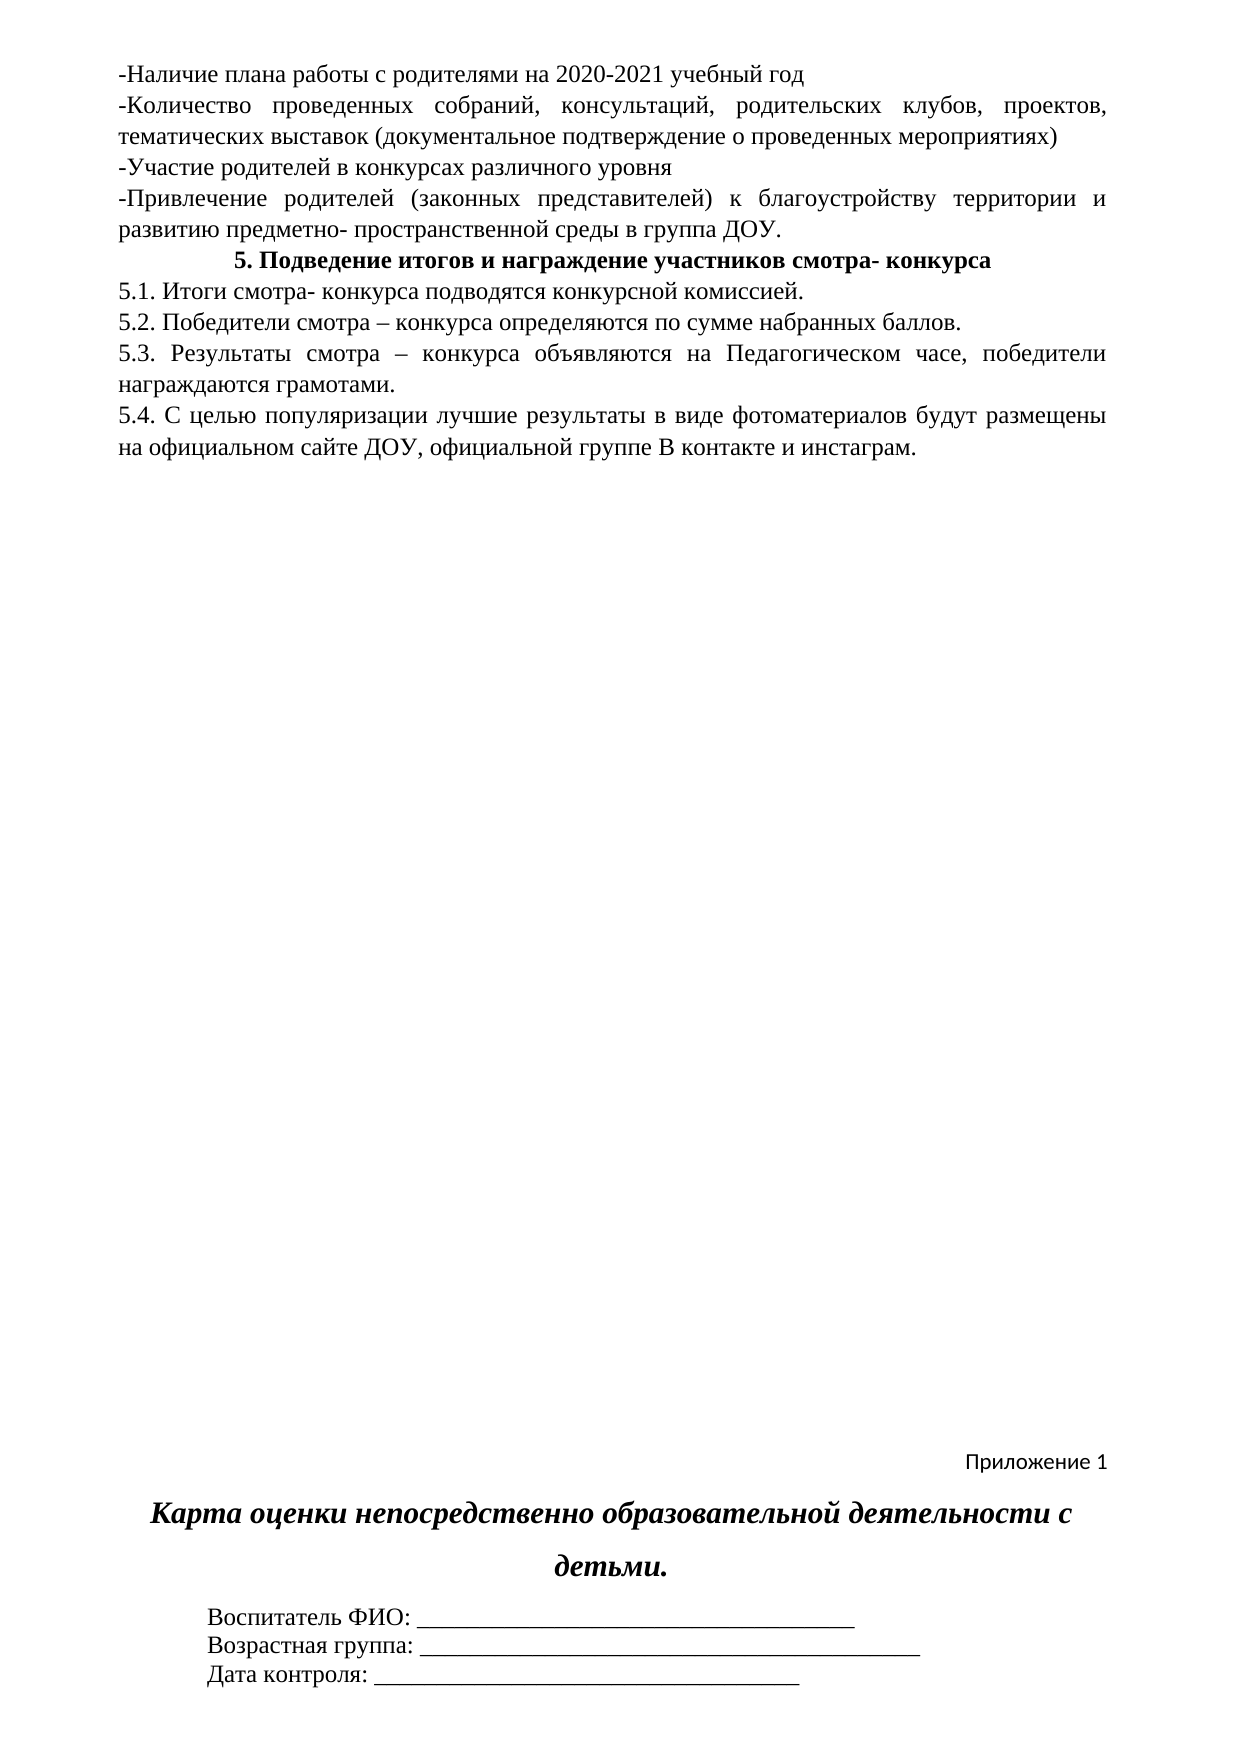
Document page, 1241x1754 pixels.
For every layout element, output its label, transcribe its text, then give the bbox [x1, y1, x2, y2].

text 5.4. С целью популяризации лучшие результаты в виде фотоматериалов будут размещены на официальном сайте ДОУ, официальной группе В контакте и инстаграм. [118, 401, 1107, 460]
text Приложение 1 [118, 1447, 1107, 1475]
text 5.2. Победители смотра – конкурса определяются по сумме набранных баллов. [118, 307, 1107, 336]
text -Количество проведенных собраний, консультаций, родительских клубов, проектов, тематических выставок (документальное подтверждение о проведенных мероприятиях) [118, 90, 1107, 150]
text -Участие родителей в конкурсах различного уровня [118, 152, 1107, 181]
text 5.3. Результаты смотра – конкурса объявляются на Педагогическом часе, победители награждаются грамотами. [118, 338, 1107, 398]
text -Наличие плана работы с родителями на 2020-2021 учебный год [118, 59, 1107, 88]
text 5.1. Итоги смотра- конкурса подводятся конкурсной комиссией. [118, 276, 1107, 305]
text Дата контроля: __________________________________ [207, 1659, 1107, 1688]
text Воспитатель ФИО: ___________________________________ [207, 1602, 1107, 1630]
text Возрастная группа: ________________________________________ [207, 1630, 1107, 1659]
text 5. Подведение итогов и награждение участников смотра- конкурса [118, 245, 1107, 274]
text Карта оценки непосредственно образовательной деятельности с детьми. [118, 1494, 1107, 1584]
text -Привлечение родителей (законных представителей) к благоустройству территории и развитию предметно- пространственной среды в группа ДОУ. [118, 183, 1107, 243]
